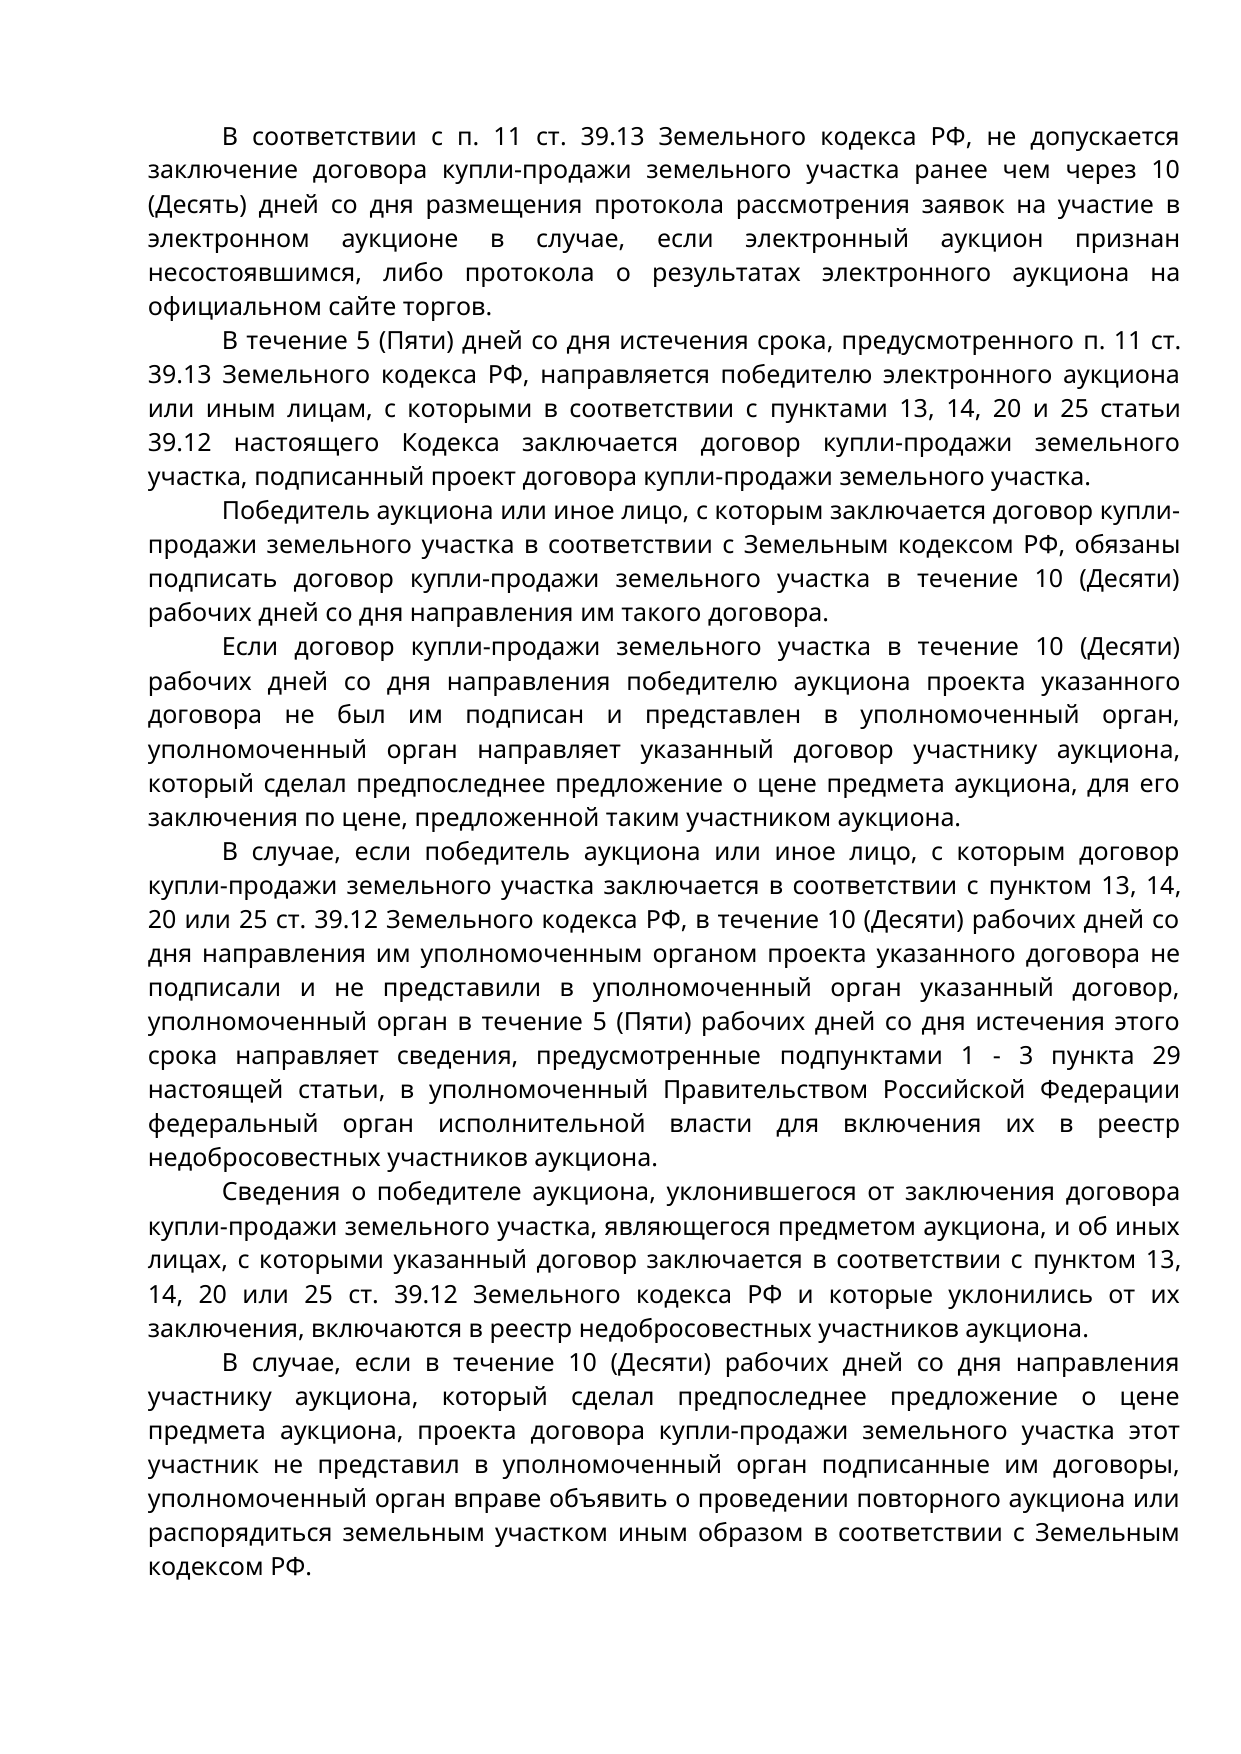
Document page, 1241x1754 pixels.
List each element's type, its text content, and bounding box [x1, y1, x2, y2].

text Победитель аукциона или иное лицо, с которым заключается договор купли-продажи земельного участка в соответствии с Земельным кодексом РФ, обязаны подписать договор купли-продажи земельного участка в течение 10 (Десяти) рабочих дней со дня направления им такого договора. [148, 493, 1181, 629]
text Если договор купли-продажи земельного участка в течение 10 (Десяти) рабочих дней со дня направления победителю аукциона проекта указанного договора не был им подписан и представлен в уполномоченный орган, уполномоченный орган направляет указанный договор участнику аукциона, который сделал предпоследнее предложение о цене предмета аукциона, для его заключения по цене, предложенной таким участником аукциона. [148, 629, 1181, 833]
text В случае, если в течение 10 (Десяти) рабочих дней со дня направления участнику аукциона, который сделал предпоследнее предложение о цене предмета аукциона, проекта договора купли-продажи земельного участка этот участник не представил в уполномоченный орган подписанные им договоры, уполномоченный орган вправе объявить о проведении повторного аукциона или распорядиться земельным участком иным образом в соответствии с Земельным кодексом РФ. [148, 1344, 1181, 1583]
text В соответствии с п. 11 ст. 39.13 Земельного кодекса РФ, не допускается заключение договора купли-продажи земельного участка ранее чем через 10 (Десять) дней со дня размещения протокола рассмотрения заявок на участие в электронном аукционе в случае, если электронный аукцион признан несостоявшимся, либо протокола о результатах электронного аукциона на официальном сайте торгов. [148, 118, 1181, 322]
text В случае, если победитель аукциона или иное лицо, с которым договор купли-продажи земельного участка заключается в соответствии с пунктом 13, 14, 20 или 25 ст. 39.12 Земельного кодекса РФ, в течение 10 (Десяти) рабочих дней со дня направления им уполномоченным органом проекта указанного договора не подписали и не представили в уполномоченный орган указанный договор, уполномоченный орган в течение 5 (Пяти) рабочих дней со дня истечения этого срока направляет сведения, предусмотренные подпунктами 1 - 3 пункта 29 настоящей статьи, в уполномоченный Правительством Российской Федерации федеральный орган исполнительной власти для включения их в реестр недобросовестных участников аукциона. [148, 833, 1181, 1174]
text В течение 5 (Пяти) дней со дня истечения срока, предусмотренного п. 11 ст. 39.13 Земельного кодекса РФ, направляется победителю электронного аукциона или иным лицам, с которыми в соответствии с пунктами 13, 14, 20 и 25 статьи 39.12 настоящего Кодекса заключается договор купли-продажи земельного участка, подписанный проект договора купли-продажи земельного участка. [148, 322, 1181, 493]
text Сведения о победителе аукциона, уклонившегося от заключения договора купли-продажи земельного участка, являющегося предметом аукциона, и об иных лицах, с которыми указанный договор заключается в соответствии с пунктом 13, 14, 20 или 25 ст. 39.12 Земельного кодекса РФ и которые уклонились от их заключения, включаются в реестр недобросовестных участников аукциона. [148, 1174, 1181, 1344]
